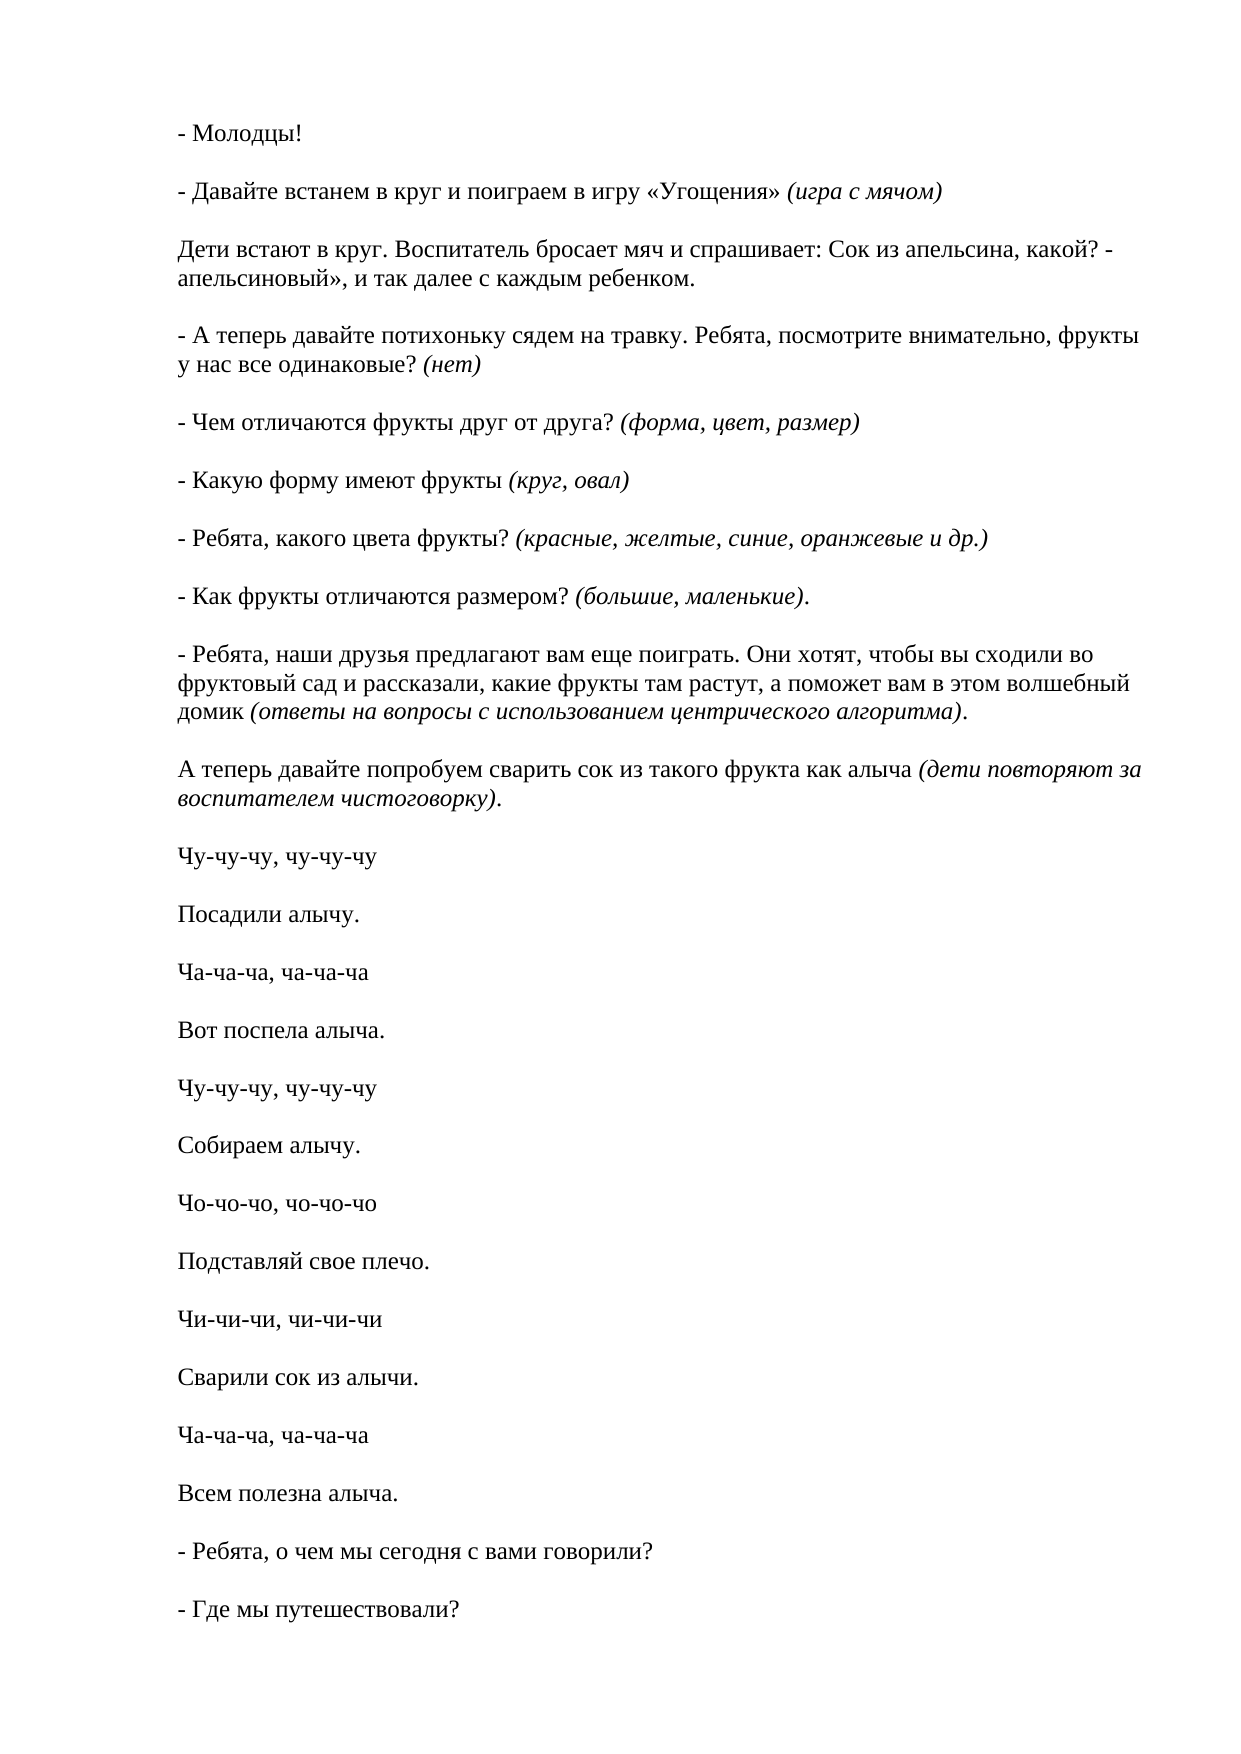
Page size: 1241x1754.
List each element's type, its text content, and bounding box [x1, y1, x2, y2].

text Ча-ча-ча, ча-ча-ча [177, 957, 1152, 986]
text - Давайте встанем в круг и поиграем в игру «Угощения» (игра с мячом) [177, 176, 1152, 205]
text Вот поспела алыча. [177, 1015, 1152, 1043]
text - Как фрукты отличаются размером? (большие, маленькие). [177, 581, 1152, 610]
text Чу-чу-чу, чу-чу-чу [177, 1073, 1152, 1101]
text А теперь давайте попробуем сварить сок из такого фрукта как алыча (дети повторяют за воспитателем чистоговорку). [177, 754, 1152, 812]
text Всем полезна алыча. [177, 1478, 1152, 1507]
text - Ребята, о чем мы сегодня с вами говорили? [177, 1536, 1152, 1565]
text Посадили алычу. [177, 899, 1152, 928]
text Ча-ча-ча, ча-ча-ча [177, 1420, 1152, 1449]
text - Где мы путешествовали? [177, 1594, 1152, 1623]
text - Какую форму имеют фрукты (круг, овал) [177, 465, 1152, 494]
text Дети встают в круг. Воспитатель бросает мяч и спрашивает: Сок из апельсина, какой? - апельсиновый», и так далее с каждым ребенком. [177, 234, 1152, 291]
text - А теперь давайте потихоньку сядем на травку. Ребята, посмотрите внимательно, фрукты у нас все одинаковые? (нет) [177, 321, 1152, 378]
text - Молодцы! [177, 118, 1152, 147]
text - Ребята, наши друзья предлагают вам еще поиграть. Они хотят, чтобы вы сходили во фруктовый сад и рассказали, какие фрукты там растут, а поможет вам в этом волшебный домик (ответы на вопросы с использованием центрического алгоритма). [177, 639, 1152, 725]
text - Чем отличаются фрукты друг от друга? (форма, цвет, размер) [177, 407, 1152, 436]
text Чи-чи-чи, чи-чи-чи [177, 1304, 1152, 1333]
text Сварили сок из алычи. [177, 1362, 1152, 1391]
text Чо-чо-чо, чо-чо-чо [177, 1188, 1152, 1217]
text Подставляй свое плечо. [177, 1246, 1152, 1275]
text Чу-чу-чу, чу-чу-чу [177, 841, 1152, 870]
text - Ребята, какого цвета фрукты? (красные, желтые, синие, оранжевые и др.) [177, 523, 1152, 552]
text Собираем алычу. [177, 1131, 1152, 1159]
